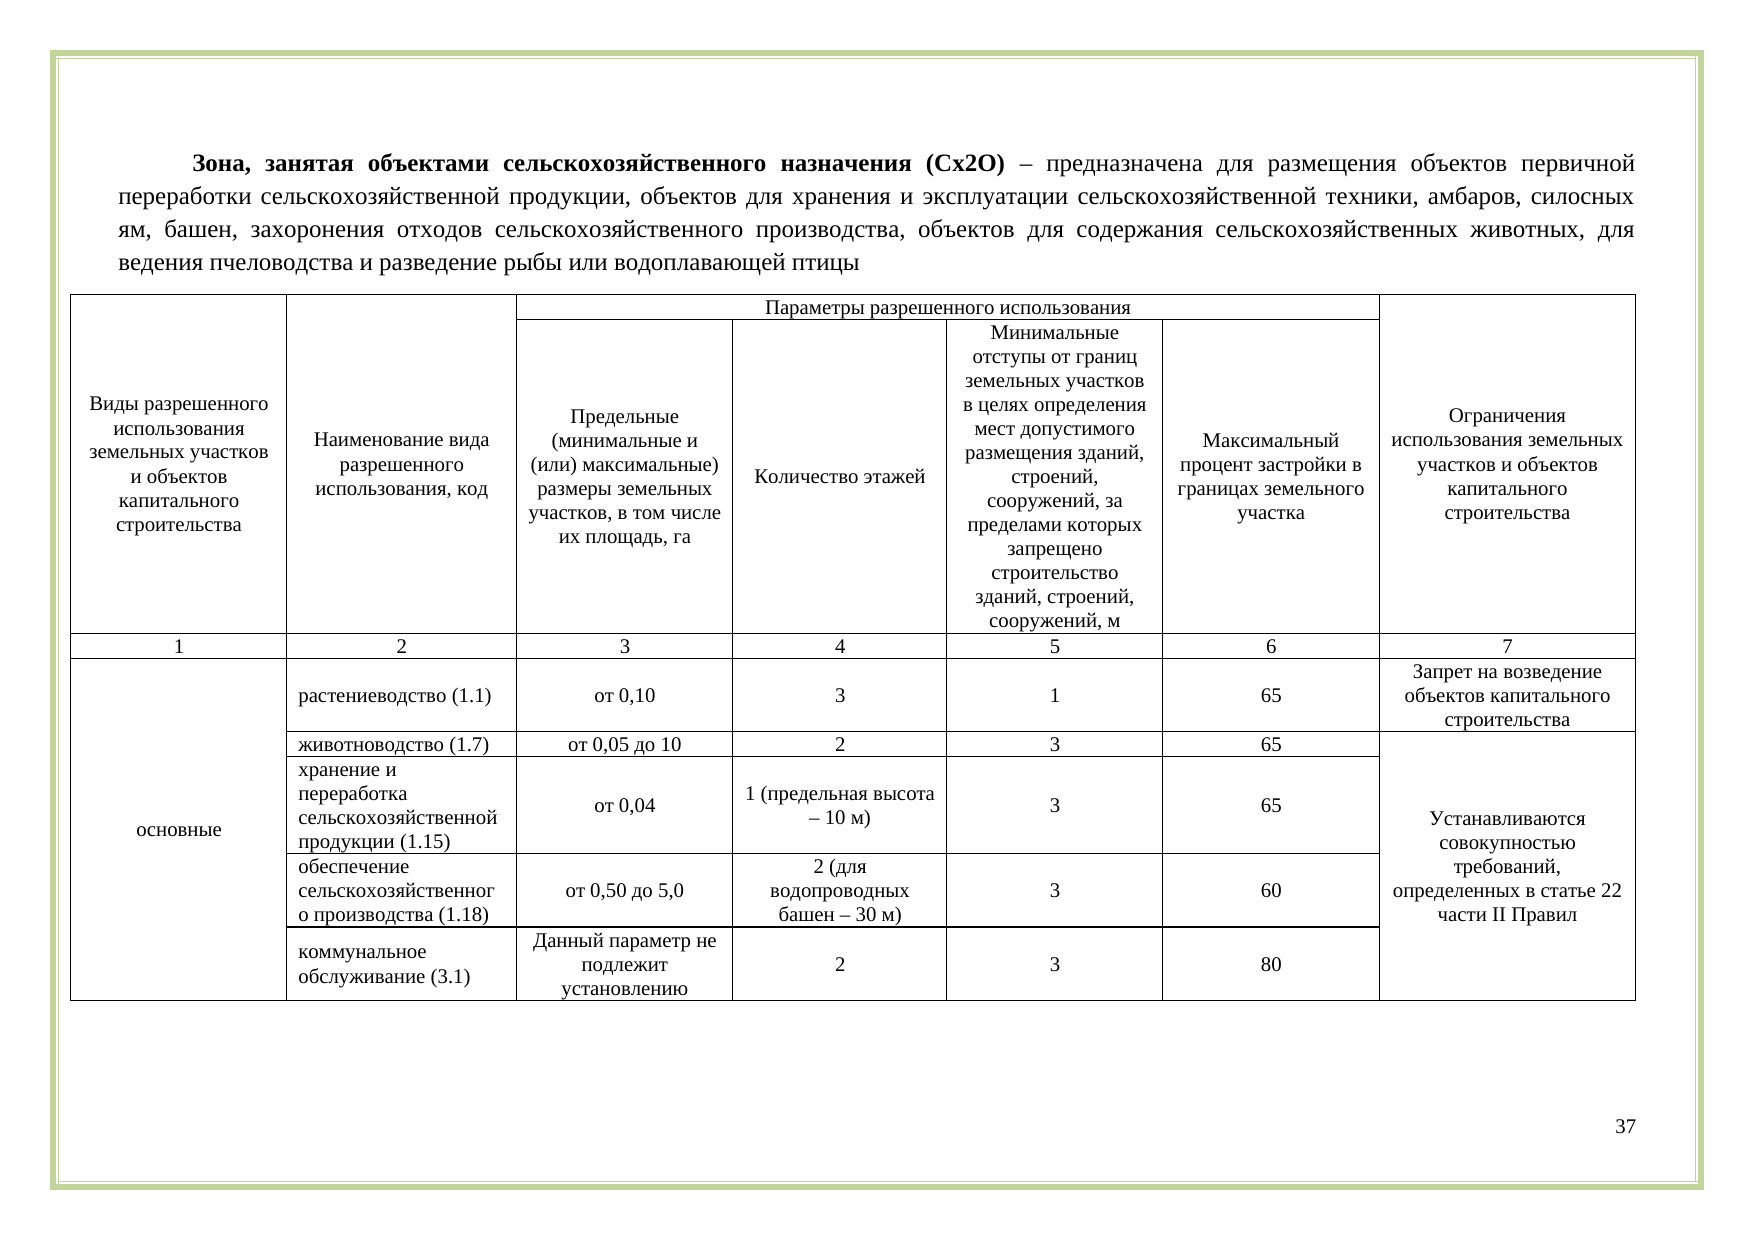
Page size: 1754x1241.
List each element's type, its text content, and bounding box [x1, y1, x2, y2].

table_cell 5 [947, 634, 1162, 658]
table_cell 4 [733, 634, 946, 658]
table_cell животноводство (1.7) [287, 732, 516, 756]
table_cell 7 [1380, 634, 1635, 658]
table_cell 3 [947, 854, 1162, 926]
table_cell Минимальные отступы от границ земельных участков в целях определения мест допустимого размещения зданий, строений, сооружений, за пределами которых запрещено строительство зданий, строений, сооружений, м [947, 320, 1162, 632]
table_cell Предельные (минимальные и (или) максимальные) размеры земельных участков, в том числе их площадь, га [517, 320, 732, 632]
table_header Ограничения использования земельных участков и объектов капитального строительства [1380, 295, 1635, 632]
table_header Параметры разрешенного использования [517, 295, 1379, 319]
table_cell 2 [733, 928, 946, 1000]
table_cell основные [71, 659, 286, 1000]
text Зона, занятая объектами сельскохозяйственного назначения (Сх2О) – предназначена для размещения объектов первичной переработки сельскохозяйственной продукции, объектов для хранения и эксплуатации сельскохозяйственной техники, амбаров, силосных ям, башен, захоронения отходов сельскохозяйственного производства, объектов для содержания сельскохозяйственных животных, для ведения пчеловодства и разведение рыбы или водоплавающей птицы [118, 148, 1636, 276]
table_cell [1380, 732, 1635, 1000]
table_cell 6 [1163, 634, 1379, 658]
table_cell 3 [947, 732, 1162, 756]
table_cell 2 [733, 732, 946, 756]
table_cell 2 [287, 634, 516, 658]
table_cell от 0,04 [517, 757, 732, 853]
table_header Наименование вида разрешенного использования, код [287, 295, 516, 632]
table_cell хранение и переработка сельскохозяйственной продукции (1.15) [287, 757, 516, 853]
table_cell 1 [71, 634, 286, 658]
table_cell Данный параметр не подлежит установлению [517, 928, 732, 1000]
table_header Виды разрешенного использования земельных участков и объектов капитального строительства [71, 295, 286, 632]
table_cell 65 [1163, 732, 1379, 756]
table_cell растениеводство (1.1) [287, 659, 516, 731]
table_cell 65 [1163, 757, 1379, 853]
table_cell коммунальное обслуживание (3.1) [287, 928, 516, 1000]
table_cell 3 [517, 634, 732, 658]
table_cell 1 (предельная высота – 10 м) [733, 757, 946, 853]
table_cell 1 [947, 659, 1162, 731]
table_cell от 0,10 [517, 659, 732, 731]
table_cell 2 (для водопроводных башен – 30 м) [733, 854, 946, 926]
table_cell от 0,05 до 10 [517, 732, 732, 756]
table_cell от 0,50 до 5,0 [517, 854, 732, 926]
table_cell обеспечение сельскохозяйственного производства (1.18) [287, 854, 516, 926]
table_cell 3 [733, 659, 946, 731]
table_cell Количество этажей [733, 320, 946, 632]
table_cell Максимальный процент застройки в границах земельного участка [1163, 320, 1379, 632]
table_cell 3 [947, 928, 1162, 1000]
table_cell Запрет на возведение объектов капитального строительства [1380, 659, 1635, 731]
table_cell 65 [1163, 659, 1379, 731]
table_cell 3 [947, 757, 1162, 853]
table_cell 60 [1163, 854, 1379, 926]
table_cell 80 [1163, 928, 1379, 1000]
